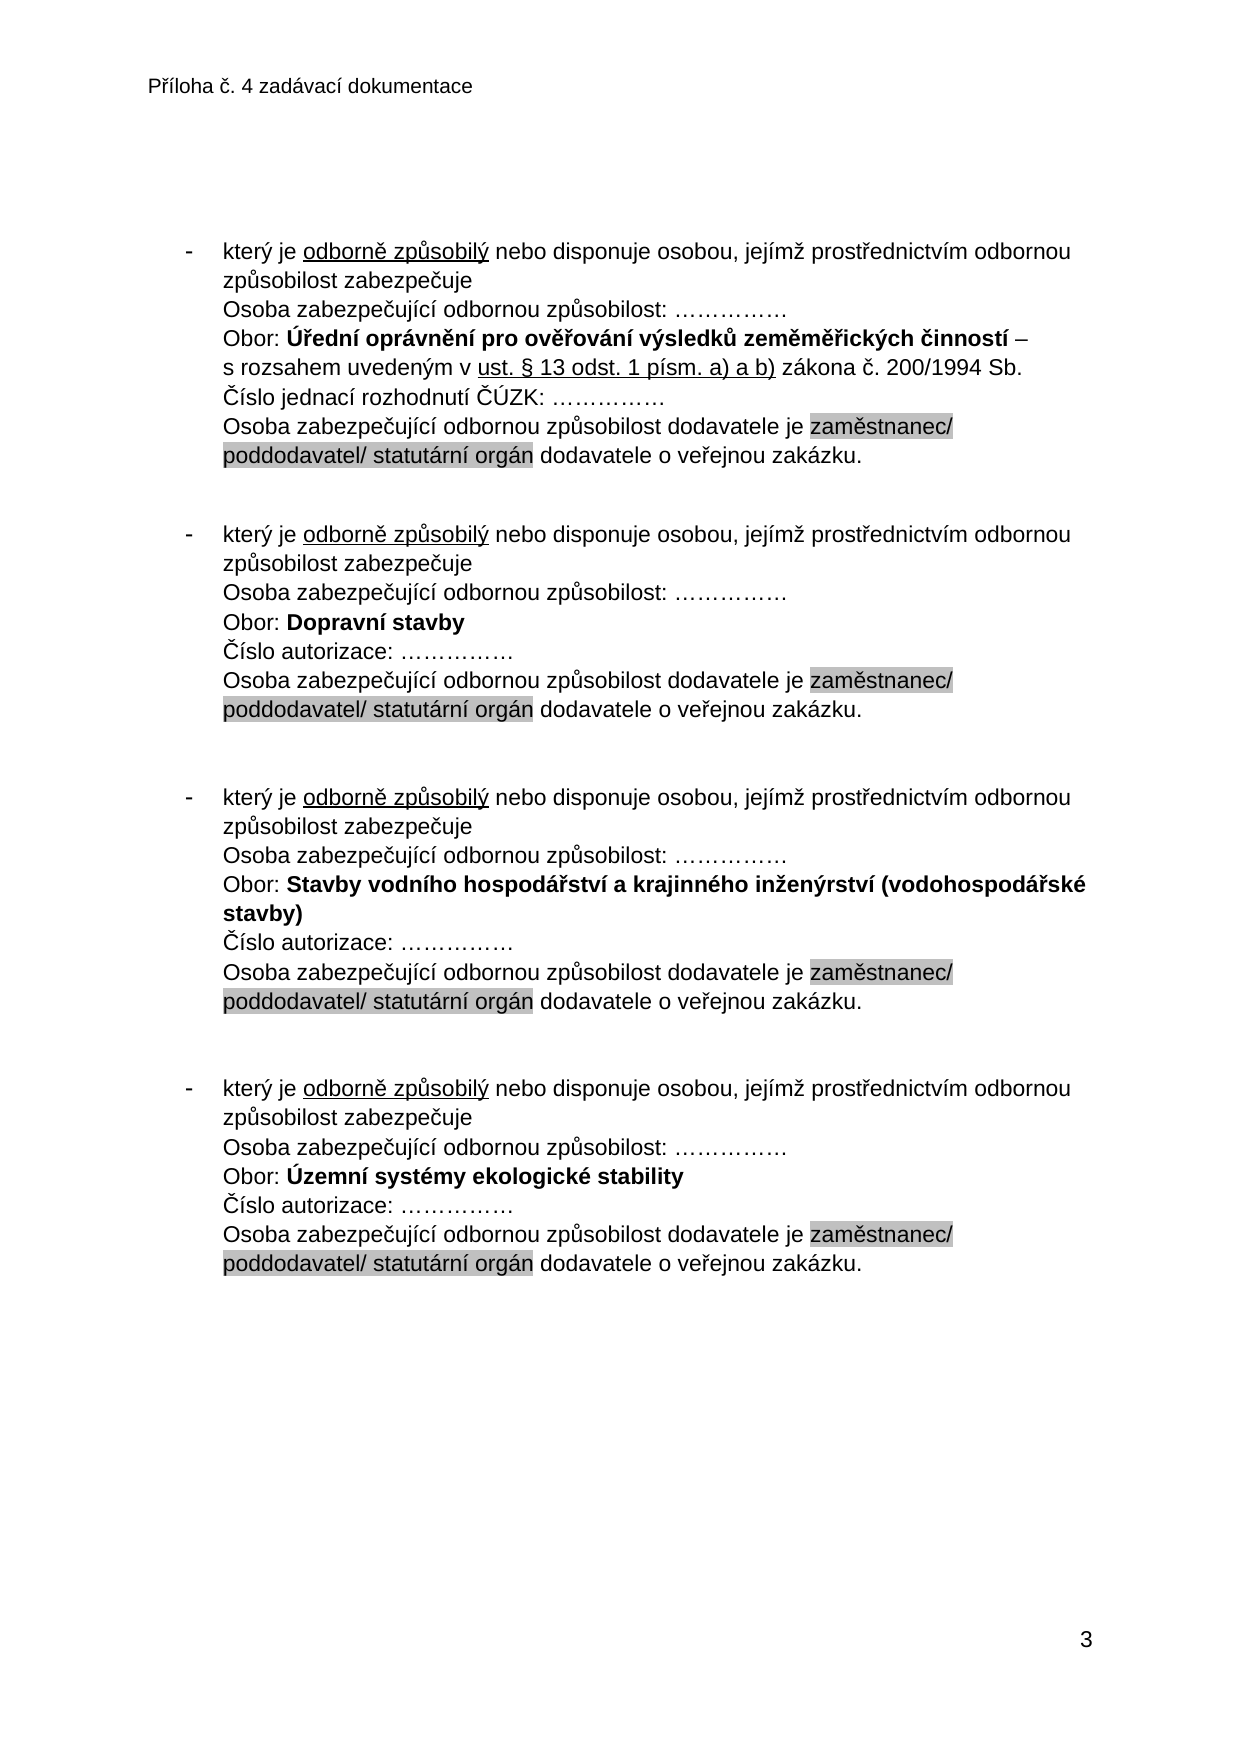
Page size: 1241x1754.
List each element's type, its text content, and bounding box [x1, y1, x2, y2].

list Obor: Stavby vodního hospodářství a krajinného inženýrství (vodohospodářské stavby) [223, 868, 1093, 926]
list Číslo jednací rozhodnutí ČÚZK: …………… [223, 381, 1093, 410]
list Osoba zabezpečující odbornou způsobilost: …………… [223, 839, 1093, 868]
list Osoba zabezpečující odbornou způsobilost dodavatele je zaměstnanec/ poddodavatel/ statutární orgán dodavatele o veřejnou zakázku. [223, 410, 1093, 468]
list Obor: Úřední oprávnění pro ověřování výsledků zeměměřických činností – s rozsahem uvedeným v ust. § 13 odst. 1 písm. a) a b) zákona č. 200/1994 Sb. [223, 322, 1093, 381]
list Osoba zabezpečující odbornou způsobilost dodavatele je zaměstnanec/ poddodavatel/ statutární orgán dodavatele o veřejnou zakázku. [223, 956, 1093, 1014]
list který je odborně způsobilý nebo disponuje osobou, jejímž prostřednictvím odbornou způsobilost zabezpečuje [185, 518, 1093, 576]
list Osoba zabezpečující odbornou způsobilost dodavatele je zaměstnanec/ poddodavatel/ statutární orgán dodavatele o veřejnou zakázku. [223, 664, 1093, 722]
list Obor: Územní systémy ekologické stability [223, 1160, 1093, 1189]
list Osoba zabezpečující odbornou způsobilost: …………… [223, 576, 1093, 606]
list který je odborně způsobilý nebo disponuje osobou, jejímž prostřednictvím odbornou způsobilost zabezpečuje [185, 1072, 1093, 1131]
list Osoba zabezpečující odbornou způsobilost: …………… [223, 1131, 1093, 1160]
list Osoba zabezpečující odbornou způsobilost: …………… [223, 293, 1093, 322]
list který je odborně způsobilý nebo disponuje osobou, jejímž prostřednictvím odbornou způsobilost zabezpečuje [185, 235, 1093, 293]
list Číslo autorizace: …………… [223, 1189, 1093, 1218]
list který je odborně způsobilý nebo disponuje osobou, jejímž prostřednictvím odbornou způsobilost zabezpečuje [185, 781, 1093, 839]
list Číslo autorizace: …………… [223, 926, 1093, 956]
list Osoba zabezpečující odbornou způsobilost dodavatele je zaměstnanec/ poddodavatel/ statutární orgán dodavatele o veřejnou zakázku. [223, 1218, 1093, 1276]
list Číslo autorizace: …………… [223, 635, 1093, 664]
list Obor: Dopravní stavby [223, 606, 1093, 635]
